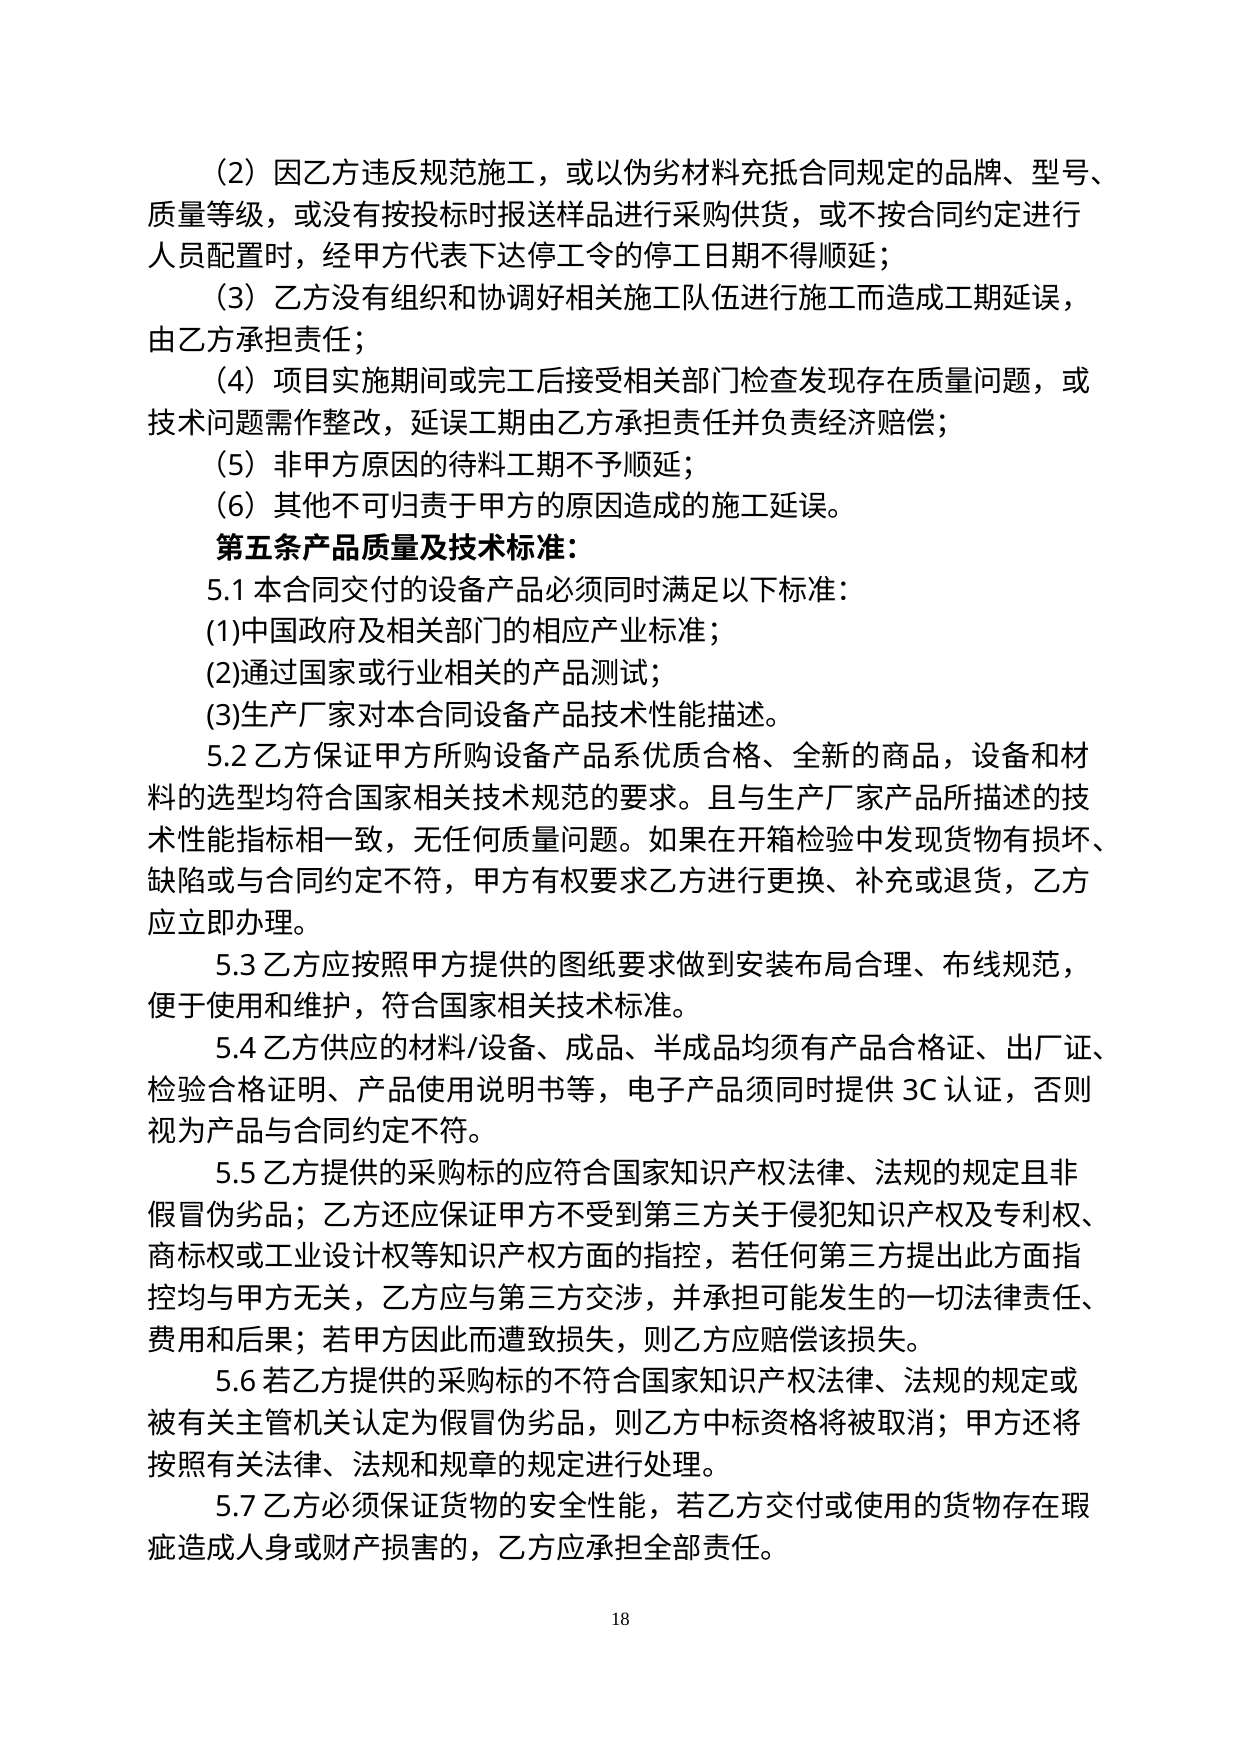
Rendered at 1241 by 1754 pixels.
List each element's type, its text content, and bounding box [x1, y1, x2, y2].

text 5.1本合同交付的设备产品必须同时满足以下标准： [148, 567, 1092, 608]
text 5.3乙方应按照甲方提供的图纸要求做到安装布局合理、布线规范，便于使用和维护，符合国家相关技术标准。 [148, 942, 1092, 1025]
text （3）乙方没有组织和协调好相关施工队伍进行施工而造成工期延误，由乙方承担责任； [148, 275, 1092, 358]
text （5）非甲方原因的待料工期不予顺延； [148, 442, 1092, 483]
text 5.4乙方供应的材料/设备、成品、半成品均须有产品合格证、出厂证、检验合格证明、产品使用说明书等，电子产品须同时提供3C认证，否则视为产品与合同约定不符。 [148, 1025, 1092, 1150]
text 5.5乙方提供的采购标的应符合国家知识产权法律、法规的规定且非假冒伪劣品；乙方还应保证甲方不受到第三方关于侵犯知识产权及专利权、商标权或工业设计权等知识产权方面的指控，若任何第三方提出此方面指控均与甲方无关，乙方应与第三方交涉，并承担可能发生的一切法律责任、费用和后果；若甲方因此而遭致损失，则乙方应赔偿该损失。 [148, 1150, 1092, 1358]
text （6）其他不可归责于甲方的原因造成的施工延误。 [148, 483, 1092, 525]
text (2)通过国家或行业相关的产品测试； [148, 650, 1092, 692]
text （4）项目实施期间或完工后接受相关部门检查发现存在质量问题，或技术问题需作整改，延误工期由乙方承担责任并负责经济赔偿； [148, 358, 1092, 442]
text 5.6若乙方提供的采购标的不符合国家知识产权法律、法规的规定或被有关主管机关认定为假冒伪劣品，则乙方中标资格将被取消；甲方还将按照有关法律、法规和规章的规定进行处理。 [148, 1358, 1092, 1483]
text （2）因乙方违反规范施工，或以伪劣材料充抵合同规定的品牌、型号、质量等级，或没有按投标时报送样品进行采购供货，或不按合同约定进行人员配置时，经甲方代表下达停工令的停工日期不得顺延； [148, 150, 1092, 275]
text (3)生产厂家对本合同设备产品技术性能描述。 [148, 692, 1092, 733]
text 第五条产品质量及技术标准： [148, 525, 1092, 567]
text 5.7乙方必须保证货物的安全性能，若乙方交付或使用的货物存在瑕疵造成人身或财产损害的，乙方应承担全部责任。 [148, 1483, 1092, 1567]
text 5.2乙方保证甲方所购设备产品系优质合格、全新的商品，设备和材料的选型均符合国家相关技术规范的要求。且与生产厂家产品所描述的技术性能指标相一致，无任何质量问题。如果在开箱检验中发现货物有损坏、缺陷或与合同约定不符，甲方有权要求乙方进行更换、补充或退货，乙方应立即办理。 [148, 733, 1092, 942]
text (1)中国政府及相关部门的相应产业标准； [148, 608, 1092, 650]
